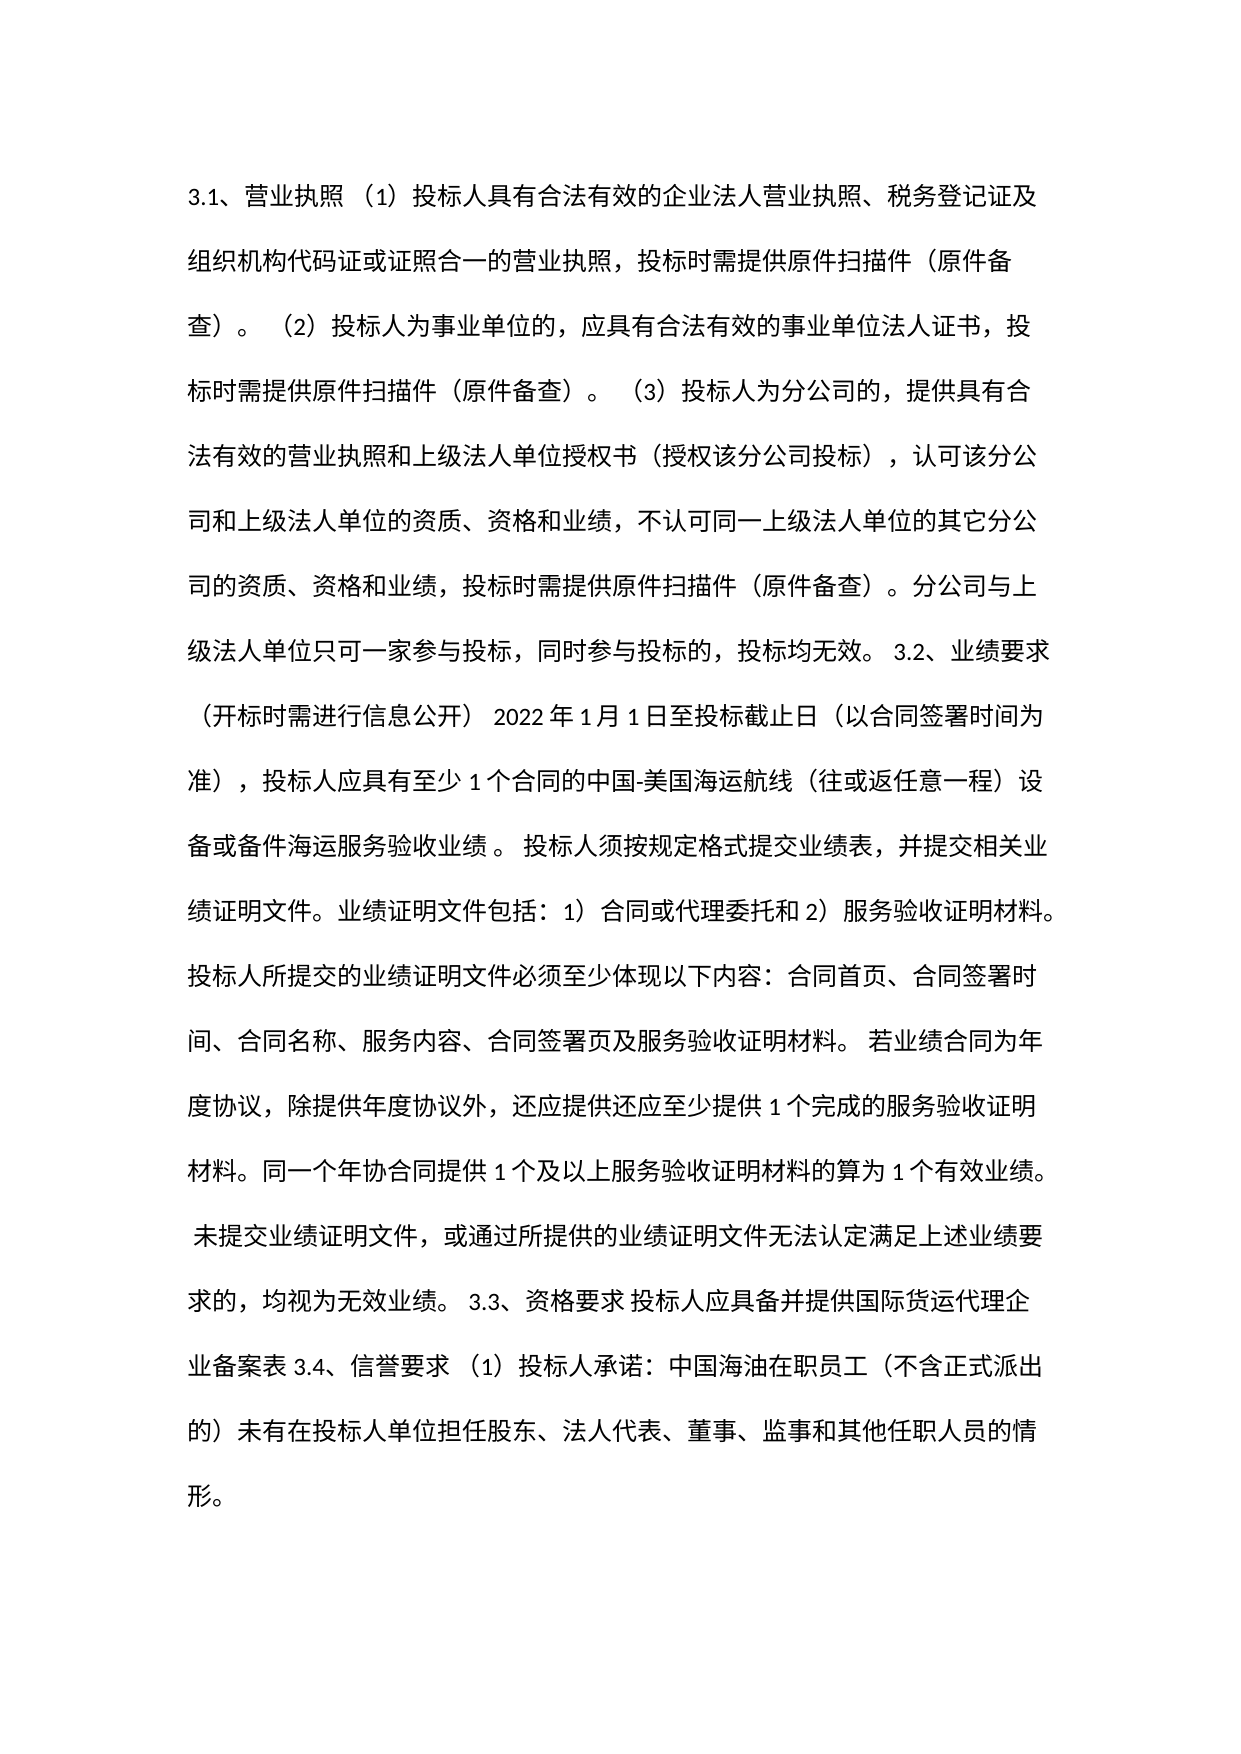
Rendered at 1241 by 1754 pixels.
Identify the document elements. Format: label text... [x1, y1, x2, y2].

text 3.1、营业执照 （1）投标人具有合法有效的企业法人营业执照、税务登记证及组织机构代码证或证照合一的营业执照，投标时需提供原件扫描件（原件备查）。 （2）投标人为事业单位的，应具有合法有效的事业单位法人证书，投标时需提供原件扫描件（原件备查）。 （3）投标人为分公司的，提供具有合法有效的营业执照和上级法人单位授权书（授权该分公司投标），认可该分公司和上级法人单位的资质、资格和业绩，不认可同一上级法人单位的其它分公司的资质、资格和业绩，投标时需提供原件扫描件（原件备查）。分公司与上级法人单位只可一家参与投标，同时参与投标的，投标均无效。 3.2、业绩要求（开标时需进行信息公开） 2022年1月1日至投标截止日（以合同签署时间为准），投标人应具有至少 1个合同的中国-美国海运航线（往或返任意一程）设备或备件海运服务验收业绩 。 投标人须按规定格式提交业绩表，并提交相关业绩证明文件。业绩证明文件包括：1）合同或代理委托和2）服务验收证明材料。投标人所提交的业绩证明文件必须至少体现以下内容：合同首页、合同签署时间、合同名称、服务内容、合同签署页及服务验收证明材料。 若业绩合同为年度协议，除提供年度协议外，还应提供还应至少提供 1个完成的服务验收证明材料。同一个年协合同提供 1个及以上服务验收证明材料的算为 1个有效业绩。 未提交业绩证明文件，或通过所提供的业绩证明文件无法认定满足上述业绩要求的，均视为无效业绩。 3.3、资格要求 投标人应具备并提供国际货运代理企业备案表 3.4、信誉要求 （1）投标人承诺：中国海油在职员工（不含正式派出的）未有在投标人单位担任股东、法人代表、董事、监事和其他任职人员的情形。 [187, 162, 1053, 1527]
